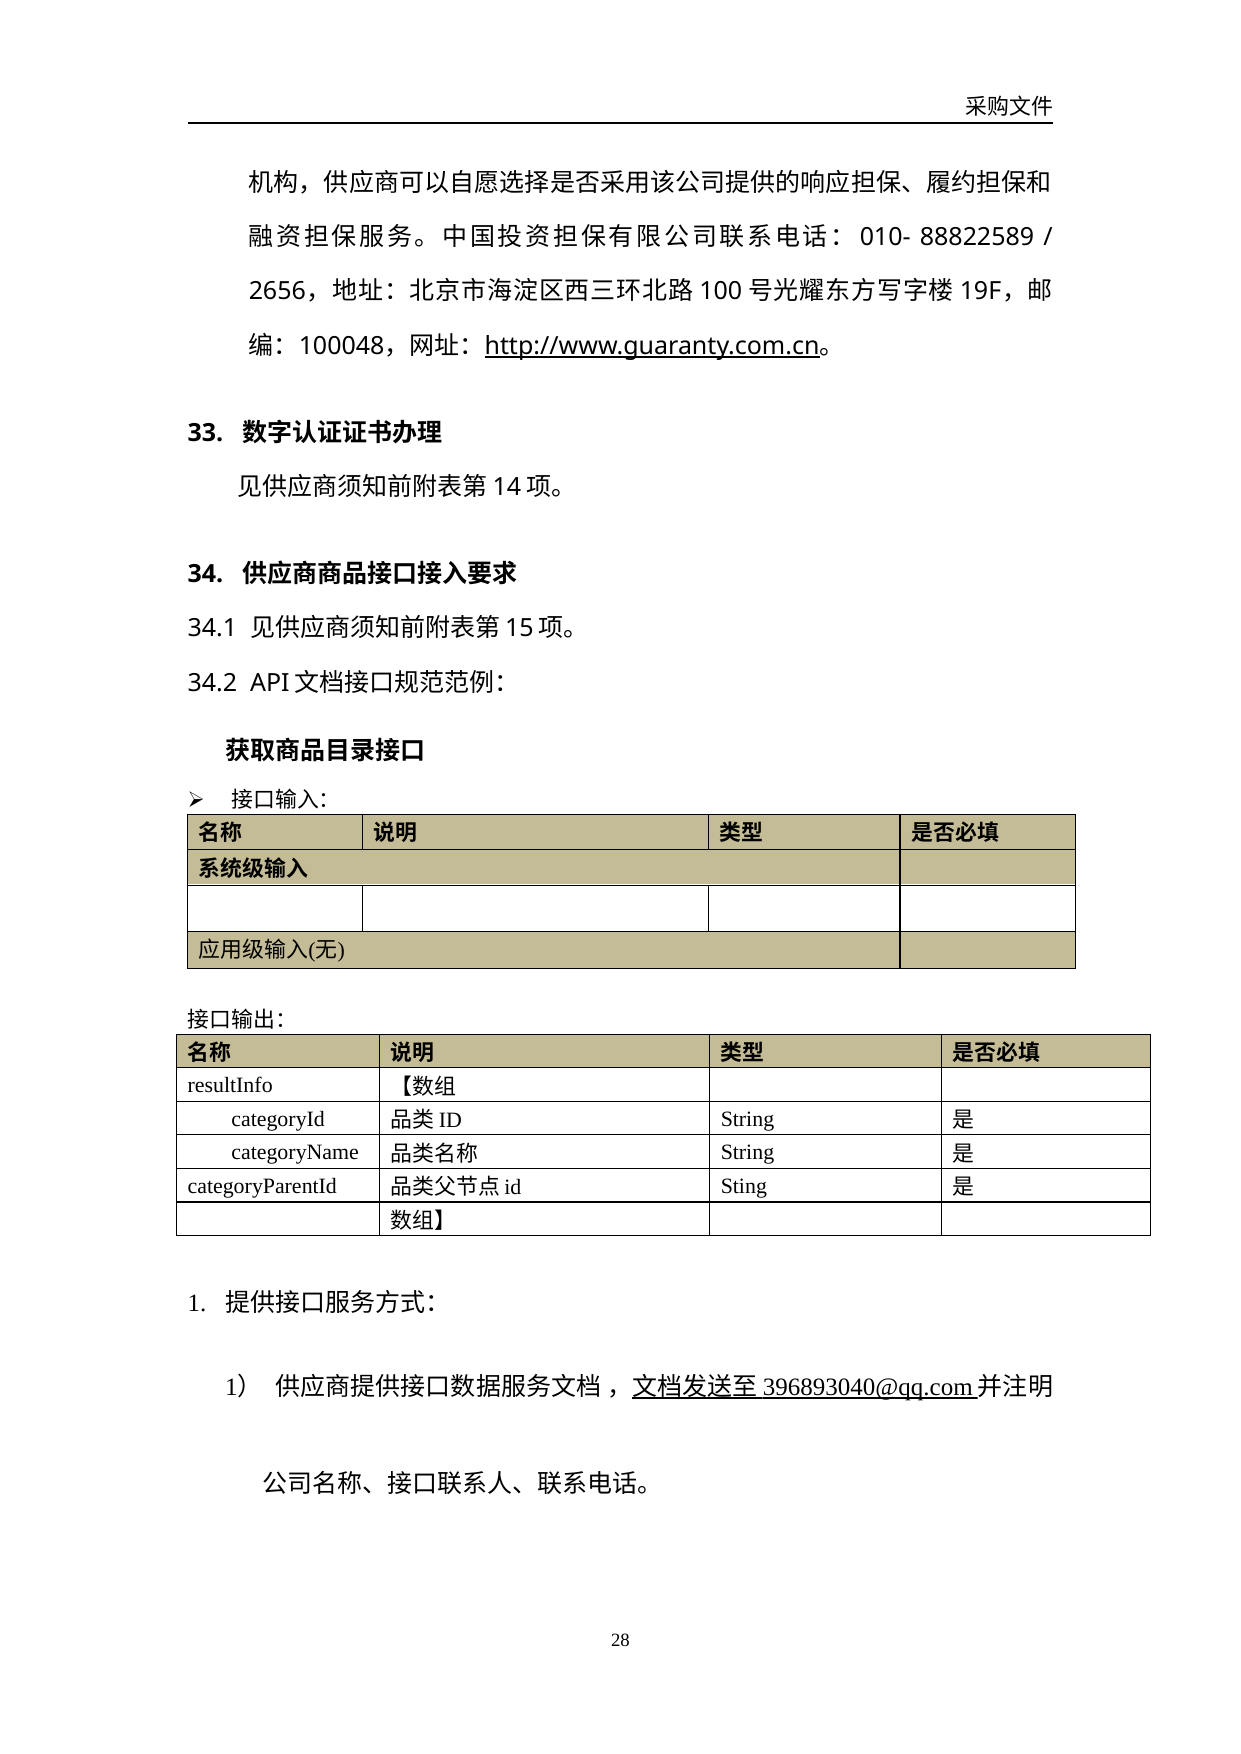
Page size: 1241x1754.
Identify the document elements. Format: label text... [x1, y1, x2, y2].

list 数字认证证书办理 [187, 412, 1053, 448]
table_cell 品类父节点id [380, 1169, 709, 1201]
table_cell 是 [942, 1169, 1150, 1201]
table_cell [710, 1203, 941, 1235]
table_cell [188, 886, 362, 931]
table_cell [177, 1203, 379, 1235]
table_cell [942, 1068, 1150, 1101]
table_header 类型 [710, 1035, 941, 1067]
table_cell categoryName [177, 1135, 379, 1168]
table_cell String [710, 1102, 941, 1134]
table_header 名称 [188, 815, 362, 849]
table_header 是否必填 [901, 815, 1075, 849]
table_cell [901, 932, 1075, 968]
table_header 类型 [709, 815, 899, 849]
table_cell 是 [942, 1135, 1150, 1168]
table_cell 系统级输入 [188, 850, 899, 884]
table_cell [901, 850, 1075, 884]
table_cell 品类ID [380, 1102, 709, 1134]
table_cell 应用级输入(无) [188, 932, 899, 968]
text 接口输出： [187, 1001, 1053, 1034]
list 获取商品目录接口 [225, 716, 1053, 781]
table_header 是否必填 [942, 1035, 1150, 1067]
table_header 说明 [363, 815, 708, 849]
table_cell categoryId [177, 1102, 379, 1134]
table_header 名称 [177, 1035, 379, 1067]
list API文档接口规范范例： [187, 662, 1053, 698]
list 见供应商须知前附表第15项。 [187, 608, 1053, 644]
table_cell 是 [942, 1102, 1150, 1134]
table_cell [709, 886, 899, 931]
list 供应商商品接口接入要求 [187, 553, 1053, 589]
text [237, 162, 1053, 361]
table_cell resultInfo [177, 1068, 379, 1101]
table_cell Sting [710, 1169, 941, 1201]
table_cell [710, 1068, 941, 1101]
table_cell 【数组 [380, 1068, 709, 1101]
list 提供接口服务方式： [187, 1268, 1053, 1333]
table_cell [942, 1203, 1150, 1235]
list 供应商提供接口数据服务文档 ，文档发送至396893040@qq.com并注明 公司名称、接口联系人、联系电话。 [225, 1352, 1053, 1514]
table_header 说明 [380, 1035, 709, 1067]
table_cell [363, 886, 708, 931]
table_cell String [710, 1135, 941, 1168]
table_cell 品类名称 [380, 1135, 709, 1168]
table_cell 数组】 [380, 1203, 709, 1235]
table_cell [901, 886, 1075, 931]
table_cell categoryParentId [177, 1169, 379, 1201]
text 见供应商须知前附表第14项。 [187, 466, 1053, 503]
list 接口输入： [187, 781, 1053, 814]
